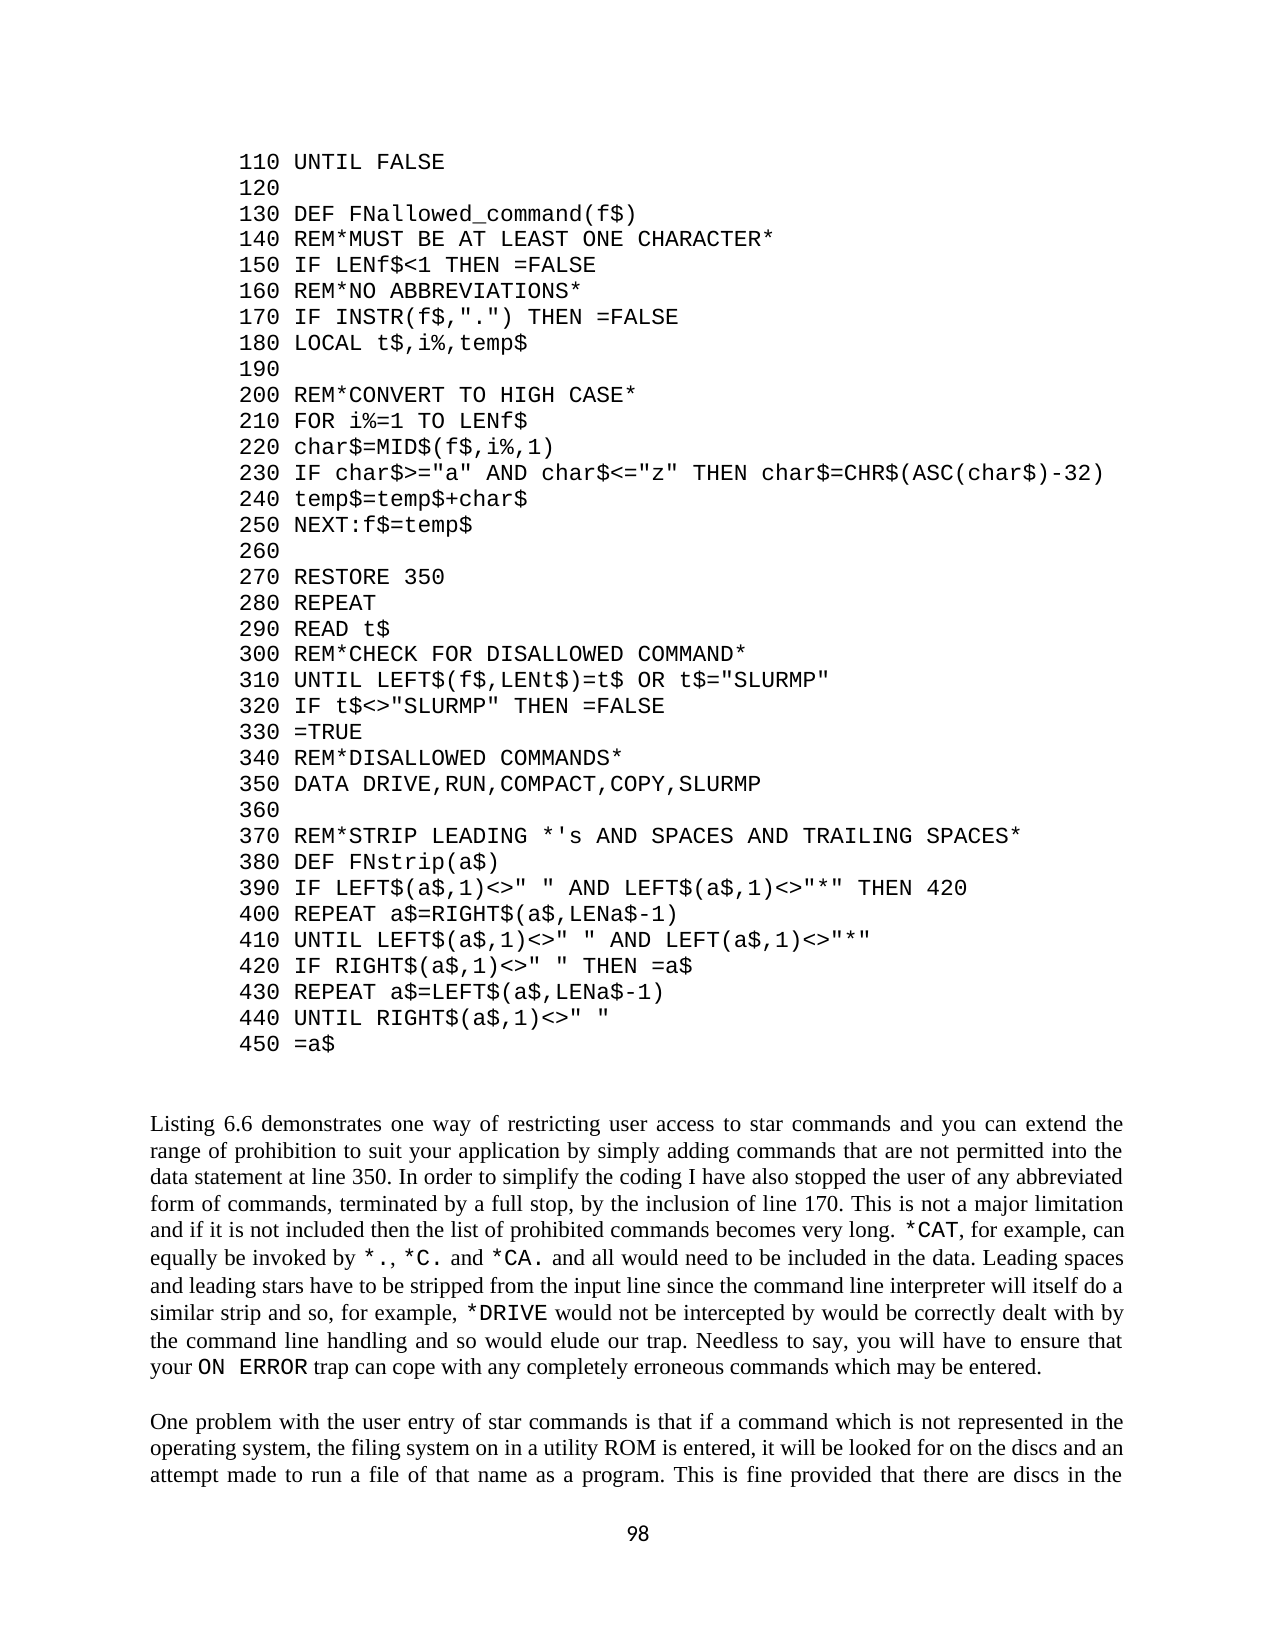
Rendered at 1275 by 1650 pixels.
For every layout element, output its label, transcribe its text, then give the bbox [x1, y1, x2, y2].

text 240 temp$=temp$+char$ [225, 487, 1125, 513]
text 160 REM*NO ABBREVIATIONS* [225, 280, 1125, 306]
text Listing 6.6 demonstrates one way of restricting user access to star commands and you can extend the range of prohibition to suit your application by simply adding commands that are not permitted into the data statement at line 350. In order to simplify the coding I have also stopped the user of any abbreviated form of commands, terminated by a full stop, by the inclusion of line 170. This is not a major limitation and if it is not included then the list of prohibited commands becomes very long. *CAT, for example, can equally be invoked by *., *C. and *CA. and all would need to be included in the data. Leading spaces and leading stars have to be stripped from the input line since the command line interpreter will itself do a similar strip and so, for example, *DRIVE would not be intercepted by would be correctly dealt with by the command line handling and so would elude our trap. Needless to say, you will have to ensure that your ON ERROR trap can cope with any completely erroneous commands which may be entered. [150, 1111, 1125, 1382]
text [150, 1408, 1125, 1487]
text 360 [225, 798, 1125, 824]
text 140 REM*MUST BE AT LEAST ONE CHARACTER* [225, 228, 1125, 254]
text 170 IF INSTR(f$,".") THEN =FALSE [225, 306, 1125, 332]
text 370 REM*STRIP LEADING *'s AND SPACES AND TRAILING SPACES* [225, 824, 1125, 850]
text 350 DATA DRIVE,RUN,COMPACT,COPY,SLURMP [225, 772, 1125, 798]
text 230 IF char$>="a" AND char$<="z" THEN char$=CHR$(ASC(char$)-32) [225, 461, 1125, 487]
text 400 REPEAT a$=RIGHT$(a$,LENa$-1) [225, 902, 1125, 928]
text 280 REPEAT [225, 591, 1125, 617]
text 420 IF RIGHT$(a$,1)<>" " THEN =a$ [225, 954, 1125, 980]
text 250 NEXT:f$=temp$ [225, 513, 1125, 539]
text 210 FOR i%=1 TO LENf$ [225, 409, 1125, 435]
text 330 =TRUE [225, 721, 1125, 747]
text 440 UNTIL RIGHT$(a$,1)<>" " [225, 1006, 1125, 1032]
text 320 IF t$<>"SLURMP" THEN =FALSE [225, 695, 1125, 721]
text 270 RESTORE 350 [225, 565, 1125, 591]
text 190 [225, 357, 1125, 383]
text 200 REM*CONVERT TO HIGH CASE* [225, 383, 1125, 409]
text 340 REM*DISALLOWED COMMANDS* [225, 747, 1125, 772]
text 380 DEF FNstrip(a$) [225, 850, 1125, 876]
text 110 UNTIL FALSE [225, 150, 1125, 176]
text 290 READ t$ [225, 617, 1125, 643]
text 430 REPEAT a$=LEFT$(a$,LENa$-1) [225, 980, 1125, 1006]
text 450 =a$ [225, 1032, 1125, 1058]
text 300 REM*CHECK FOR DISALLOWED COMMAND* [225, 643, 1125, 669]
text 120 [225, 176, 1125, 202]
text 220 char$=MID$(f$,i%,1) [225, 435, 1125, 461]
text 390 IF LEFT$(a$,1)<>" " AND LEFT$(a$,1)<>"*" THEN 420 [225, 876, 1125, 902]
text 150 IF LENf$<1 THEN =FALSE [225, 254, 1125, 280]
text 180 LOCAL t$,i%,temp$ [225, 332, 1125, 357]
text 410 UNTIL LEFT$(a$,1)<>" " AND LEFT(a$,1)<>"*" [225, 928, 1125, 954]
text 130 DEF FNallowed_command(f$) [225, 202, 1125, 228]
text 260 [225, 539, 1125, 565]
text 310 UNTIL LEFT$(f$,LENt$)=t$ OR t$="SLURMP" [225, 669, 1125, 695]
